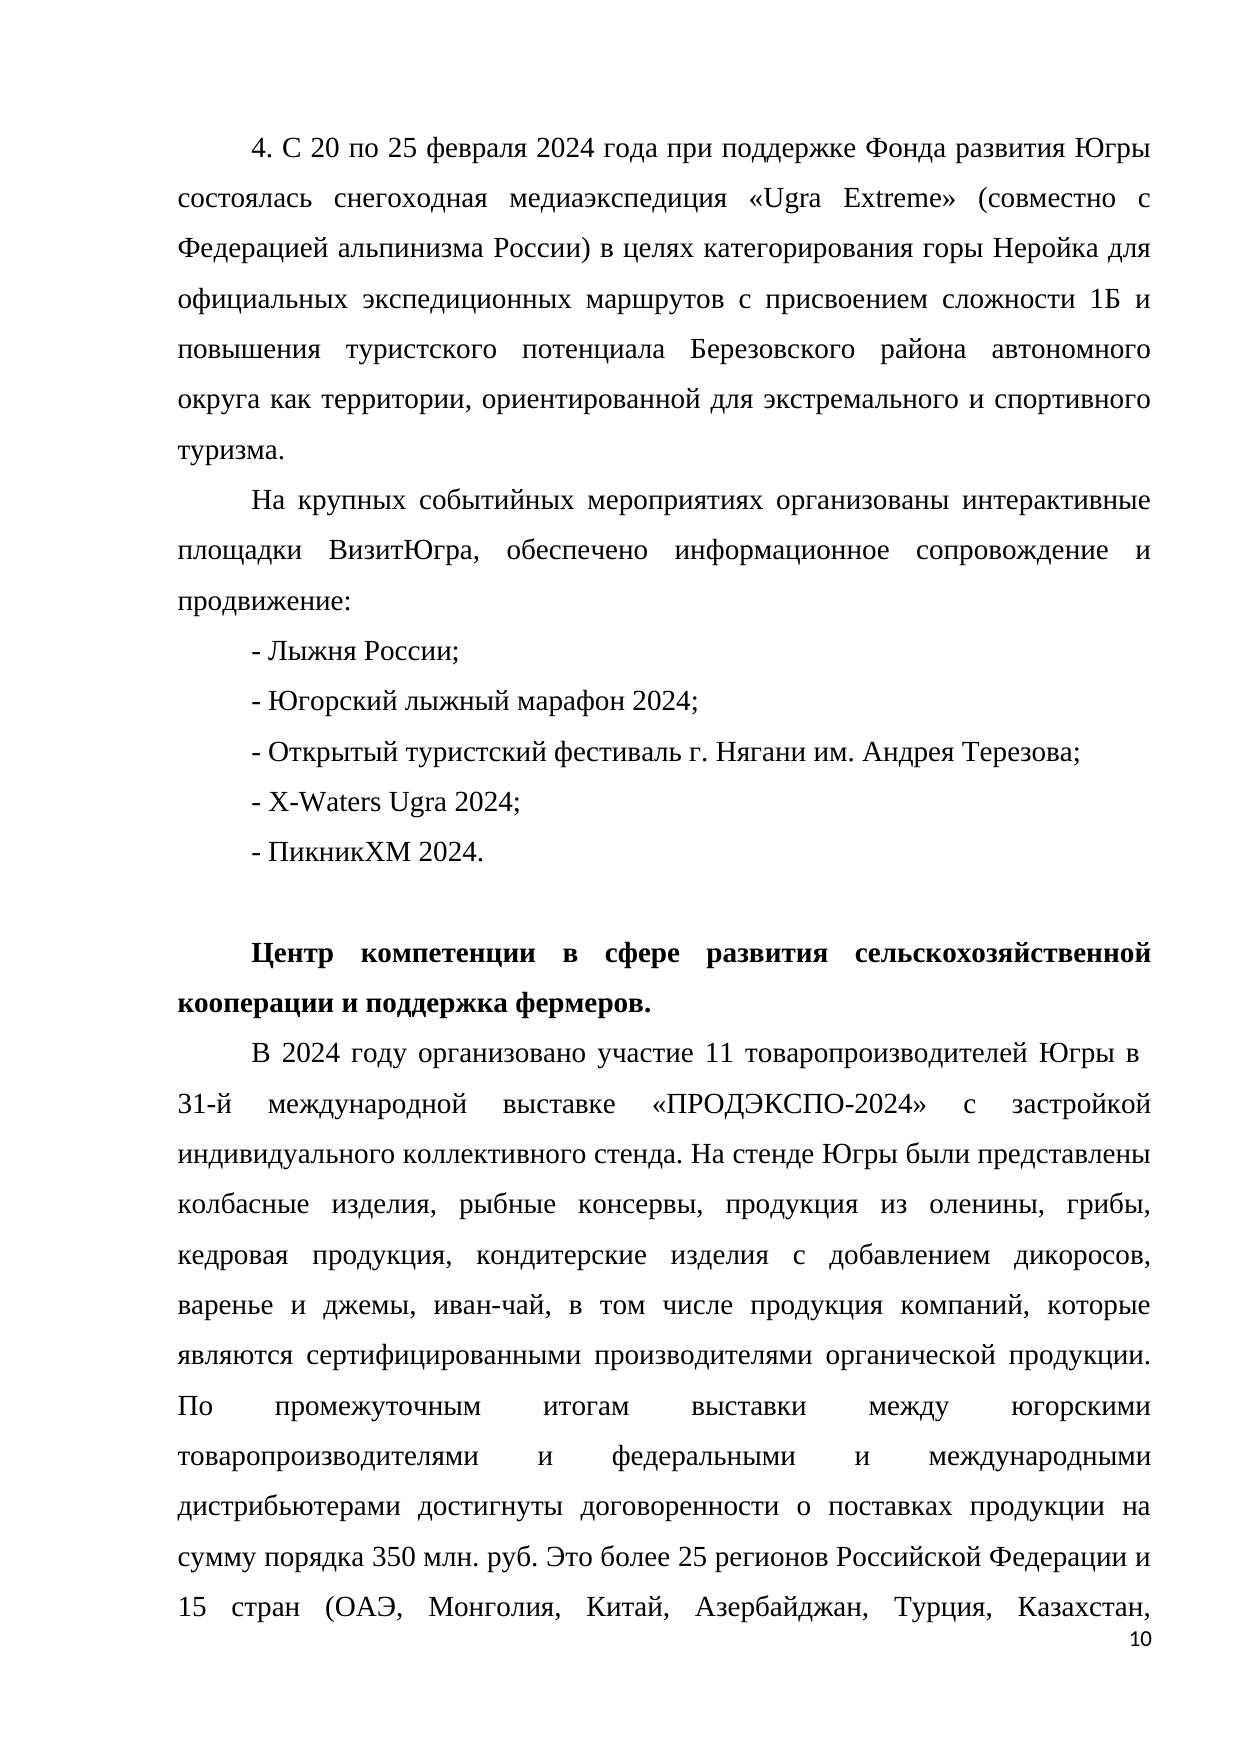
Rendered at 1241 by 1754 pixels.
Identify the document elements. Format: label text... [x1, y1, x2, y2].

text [177, 1036, 1152, 1622]
list Центр компетенции в сфере развития сельскохозяйственной кооперации и поддержка фермеров. [177, 935, 1152, 1019]
list - Югорский лыжный марафон 2024; [177, 683, 1152, 717]
list - X-Waters Ugra 2024; [177, 784, 1152, 817]
list На крупных событийных мероприятиях организованы интерактивные площадки ВизитЮгра, обеспечено информационное сопровождение и продвижение: [177, 482, 1152, 616]
list 4. С 20 по 25 февраля 2024 года при поддержке Фонда развития Югры состоялась снегоходная медиаэкспедиция «Ugra Extreme» (совместно с Федерацией альпинизма России) в целях категорирования горы Неройка для официальных экспедиционных маршрутов с присвоением сложности 1Б и повышения туристского потенциала Березовского района автономного округа как территории, ориентированной для экстремального и спортивного туризма. [177, 130, 1152, 465]
list - ПикникХМ 2024. [177, 834, 1152, 868]
list - Лыжня России; [177, 633, 1152, 667]
list - Открытый туристский фестиваль г. Нягани им. Андрея Терезова; [177, 734, 1152, 767]
